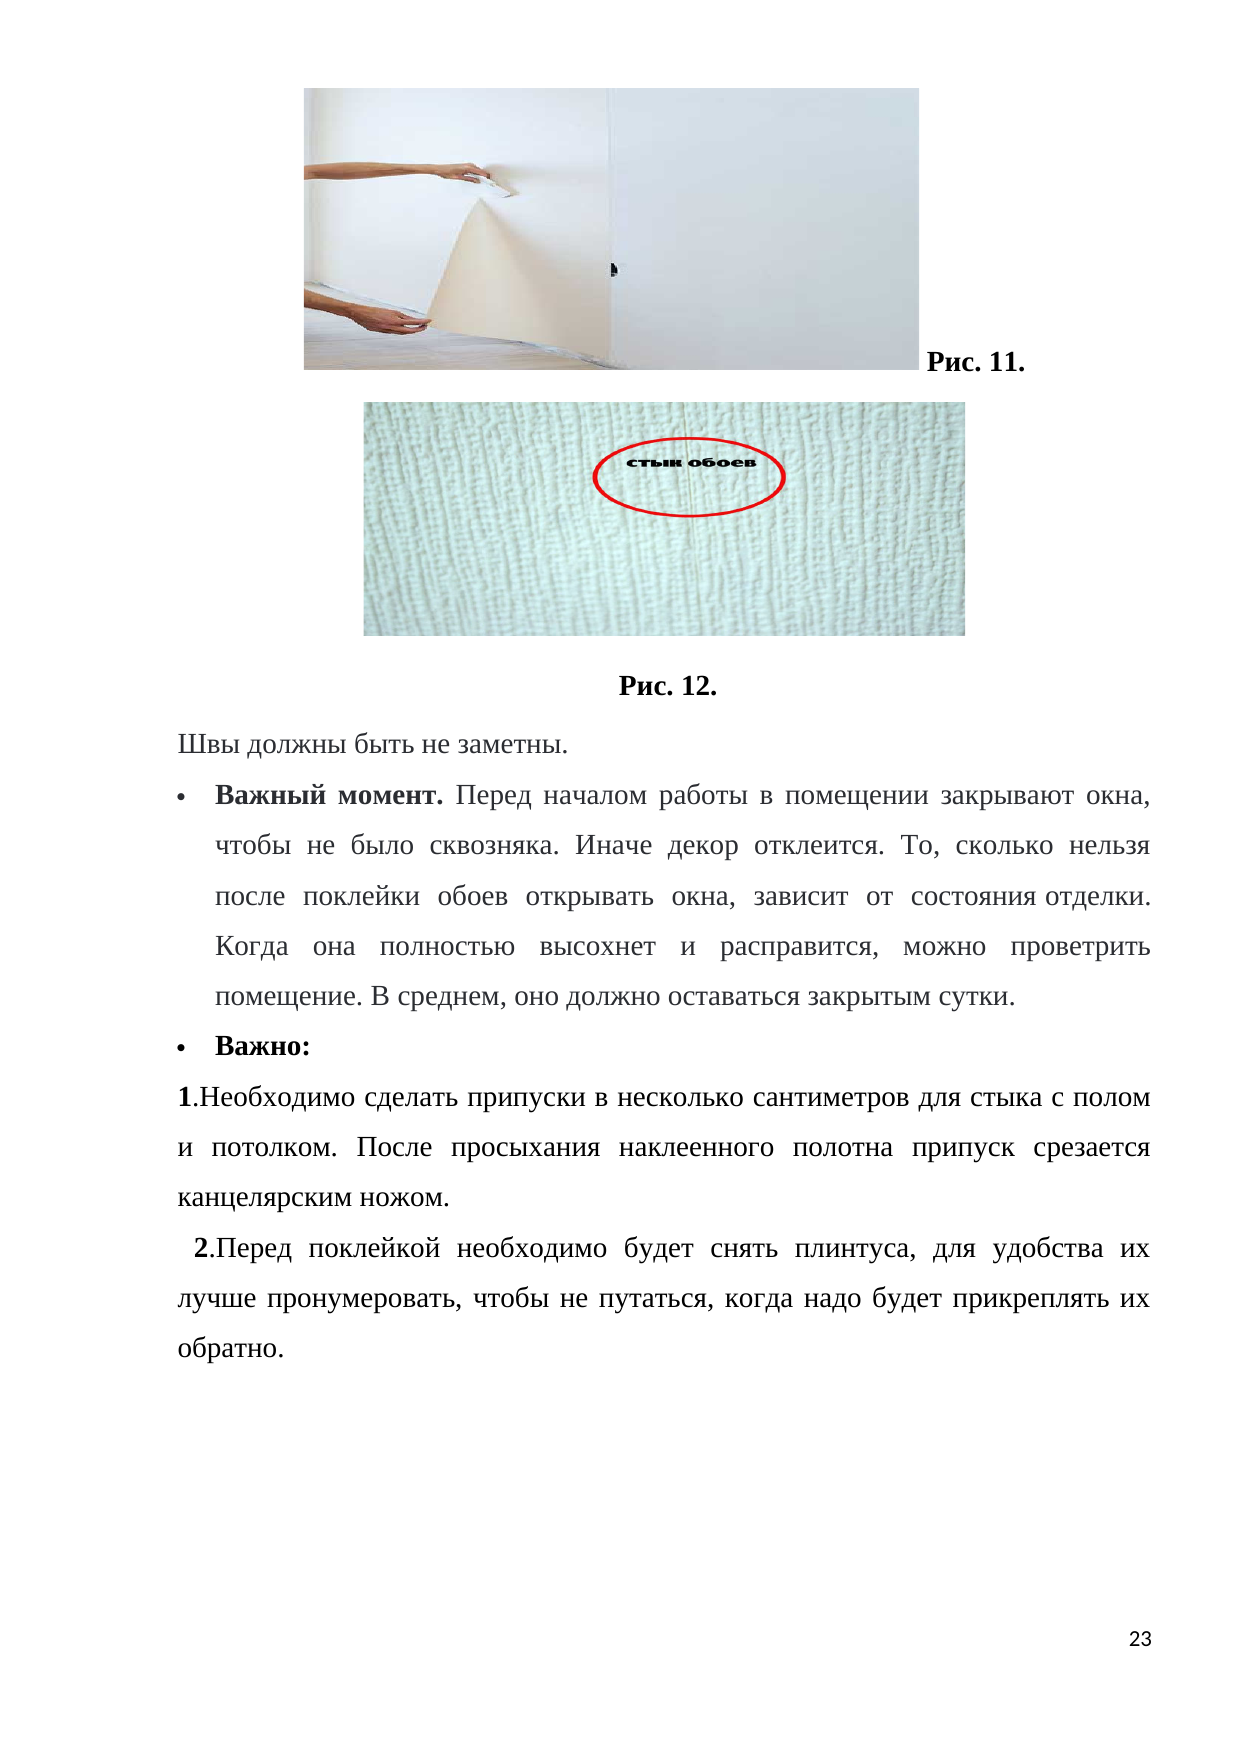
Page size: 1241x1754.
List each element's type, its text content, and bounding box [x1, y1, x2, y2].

text 2.Перед поклейкой необходимо будет снять плинтуса, для удобства их лучше пронумеровать, чтобы не путаться, когда надо будет прикреплять их обратно. [177, 1230, 1152, 1280]
picture [303, 88, 920, 370]
list Важный момент. Перед началом работы в помещении закрывают окна, чтобы не было сквозняка. Иначе декор отклеится. То, сколько нельзя после поклейки обоев открывать окна, зависит от состояния отделки. Когда она полностью высохнет и расправится, можно проветрить помещение. В среднем, оно должно оставаться закрытым сутки. [177, 777, 1152, 1012]
list Важно: [177, 1028, 1152, 1062]
picture [363, 402, 966, 636]
text Рис. 12. [177, 668, 1152, 702]
text 2.Перед поклейкой необходимо будет снять плинтуса, для удобства их лучше пронумеровать, чтобы не путаться, когда надо будет прикреплять их обратно. [177, 1314, 1152, 1364]
text Швы должны быть не заметны. [177, 727, 1152, 760]
text 1.Необходимо сделать припуски в несколько сантиметров для стыка с полом и потолком. После просыхания наклеенного полотна припуск срезается канцелярским ножом. [177, 1079, 1152, 1213]
